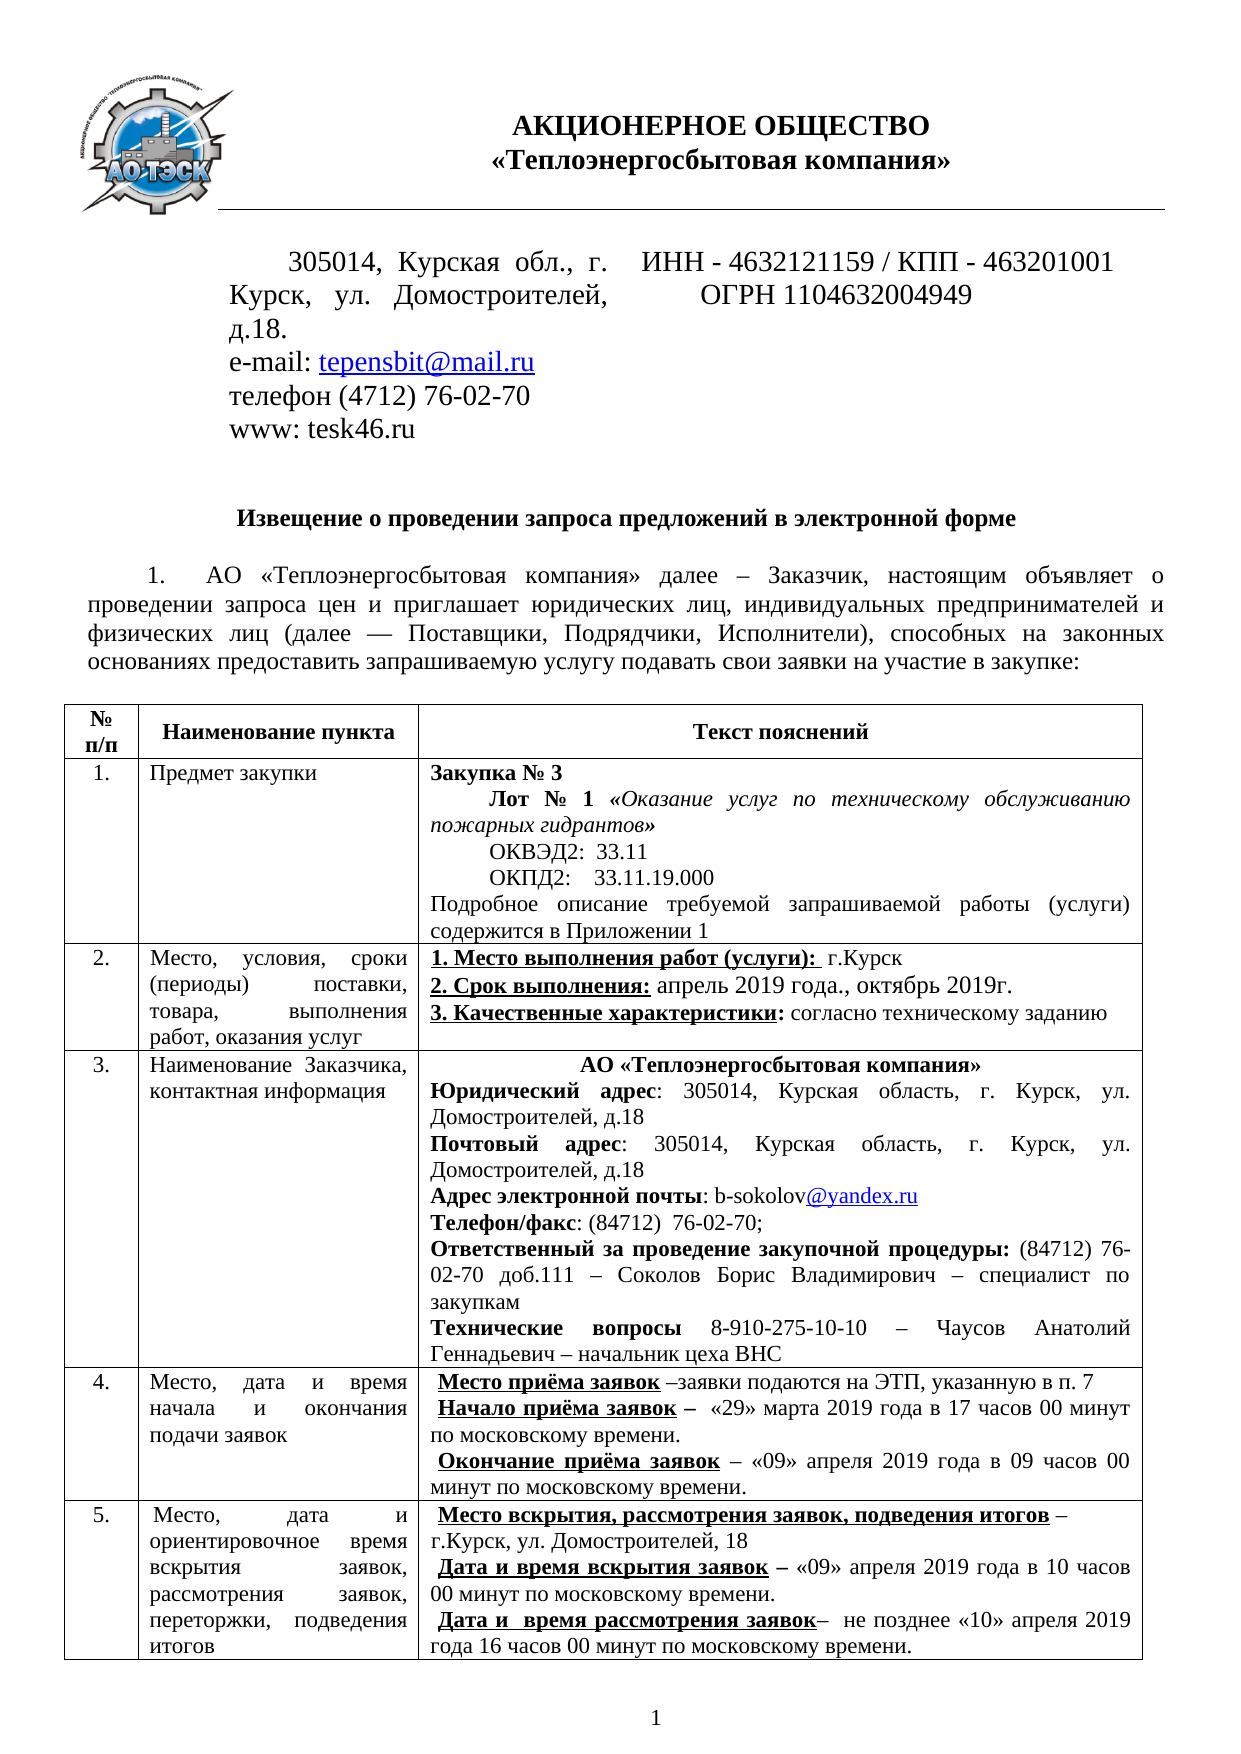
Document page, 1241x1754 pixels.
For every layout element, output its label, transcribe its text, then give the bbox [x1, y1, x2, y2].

table_cell Место, дата и время начала и окончания подачи заявок [139, 1368, 418, 1500]
table_cell 3. [65, 1051, 138, 1367]
table_cell 4. [65, 1368, 138, 1500]
table_cell 1. [65, 759, 138, 943]
table_cell Закупка № 3 Лот № 1 «Оказание услуг по техническому обслуживанию пожарных гидрантов» ОКВЭД2: 33.11 ОКПД2: 33.11.19.000 Подробное описание требуемой запрашиваемой работы (услуги) содержится в Приложении 1 [419, 759, 1142, 943]
table_header № п/п [65, 705, 138, 758]
table_cell Место, условия, сроки (периоды) поставки, товара, выполнения работ, оказания услуг [139, 944, 418, 1049]
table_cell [139, 1501, 418, 1659]
table_header Наименование пункта [139, 705, 418, 758]
table_cell 2. [65, 944, 138, 1049]
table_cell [419, 1501, 1142, 1659]
table_header АКЦИОНЕРНОЕ ОБЩЕСТВО «Теплоэнергосбытовая компания» [218, 75, 1165, 209]
table_header [76, 75, 218, 478]
table_cell 305014, Курская обл., г. Курск, ул. Домостроителей, д.18. e-mail: tepensbit@mail.ru телефон (4712) 76-02-70 www: tesk46.ru [218, 210, 619, 478]
table_cell Предмет закупки [139, 759, 418, 943]
table_cell ИНН - 4632121159 / КПП - 463201001 ОГРН 1104632004949 [619, 210, 1165, 478]
table_cell 5. [65, 1501, 138, 1659]
text АО «Теплоэнергосбытовая компания» далее – Заказчик, настоящим объявляет о проведении запроса цен и приглашает юридических лиц, индивидуальных предпринимателей и физических лиц (далее — Поставщики, Подрядчики, Исполнители), способных на законных основаниях предоставить запрашиваемую услугу подавать свои заявки на участие в закупке: [87, 560, 1165, 675]
table_cell 1. Место выполнения работ (услуги): г.Курск 2. Срок выполнения: апрель 2019 года., октябрь 2019г. 3. Качественные характеристики: согласно техническому заданию [419, 944, 1142, 1049]
table_cell Место приёма заявок –заявки подаются на ЭТП, указанную в п. 7 Начало приёма заявок – «29» марта 2019 года в 17 часов 00 минут по московскому времени. Окончание приёма заявок – «09» апреля 2019 года в 09 часов 00 минут по московскому времени. [419, 1368, 1142, 1500]
table_cell Наименование Заказчика, контактная информация [139, 1051, 418, 1367]
table_cell АО «Теплоэнергосбытовая компания» Юридический адрес: 305014, Курская область, г. Курск, ул. Домостроителей, д.18 Почтовый адрес: 305014, Курская область, г. Курск, ул. Домостроителей, д.18 Адрес электронной почты: b-sokolov@yandex.ru Телефон/факс: (84712) 76-02-70; Ответственный за проведение закупочной процедуры: (84712) 76-02-70 доб.111 – Соколов Борис Владимирович – специалист по закупкам Технические вопросы 8-910-275-10-10 – Чаусов Анатолий Геннадьевич – начальник цеха ВНС [419, 1051, 1142, 1367]
text Извещение о проведении запроса предложений в электронной форме [87, 503, 1165, 531]
table_header Текст пояснений [419, 705, 1142, 758]
